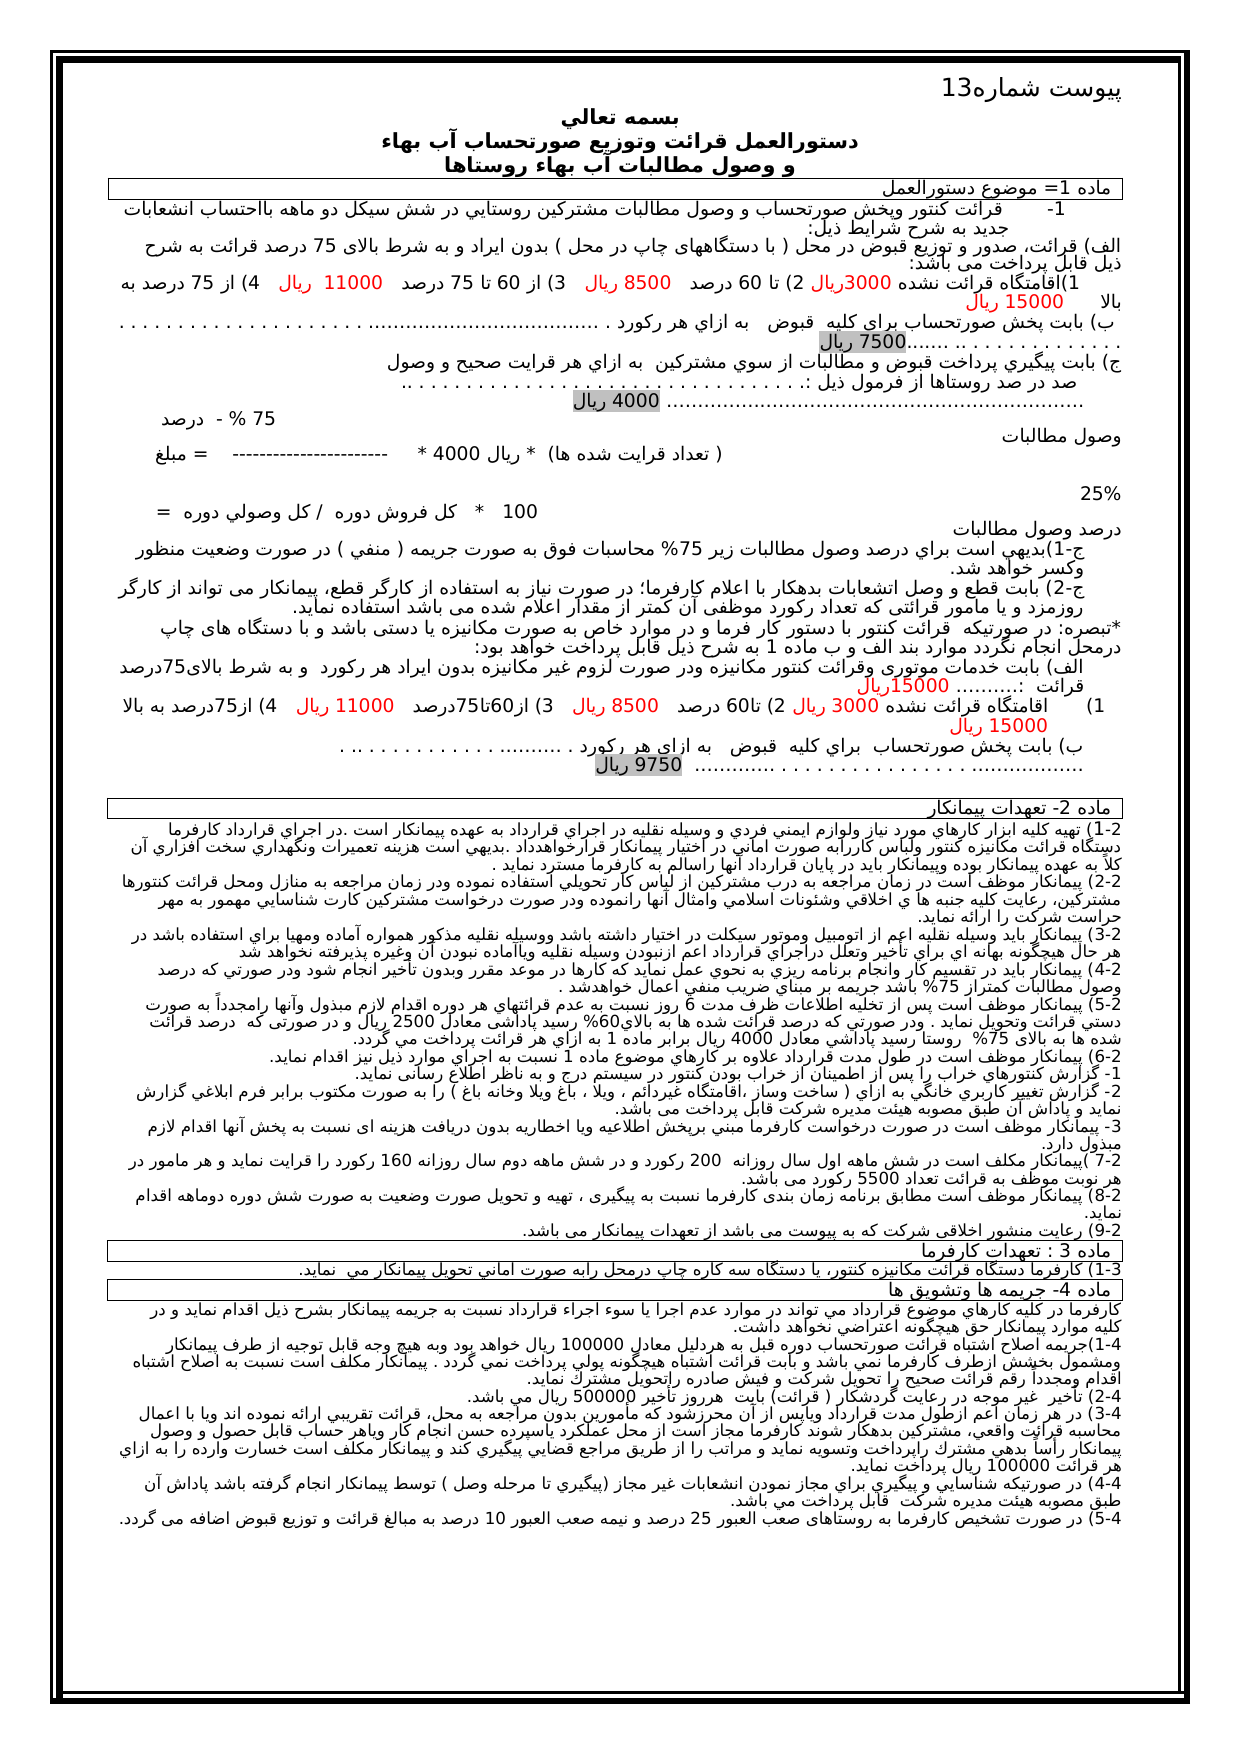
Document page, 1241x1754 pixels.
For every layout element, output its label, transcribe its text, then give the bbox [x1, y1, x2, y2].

text 25% [118, 464, 1122, 504]
text 1-4)جريمه اصلاح اشتباه قرائت صورتحساب دوره قبل به هردليل معادل 100000 ريال خواهد بود وبه هيچ وجه قابل توجيه از طرف پيمانكار ومشمول بخشش ازطرف كارفرما نمي باشد و بابت قرائت اشتباه هيچگونه پولي پرداخت نمي گردد . پيمانكار مكلف است نسبت به اصلاح اشتباه اقدام ومجدداً رقم قرائت صحيح را تحويل شركت و فيش صادره راتحويل مشترك نمايد. [118, 1336, 1122, 1388]
text 7-2 )پيمانكار مكلف است در شش ماهه اول سال روزانه 200 ركورد و در شش ماهه دوم سال روزانه 160 ركورد را قرایت نمايد و هر مامور در هر نوبت موظف به قرائت تعداد 5500 رکورد می باشد. [118, 1153, 1122, 1188]
table_header ماده 1= موضوع دستورالعمل [109, 179, 1122, 198]
text ب) بابت پخش صورتحساب براي كليه قبوض به ازاي هر ركورد . ………. . . . . . . . . . . . .. . ……………… . . . . . . . . . . . . . . . . …………. 9750 ريال [118, 736, 1084, 776]
text 75 % - درصد وصول مطالبات [118, 412, 1122, 447]
text 3- پیمانکار موظف است در صورت درخواست كارفرما مبني برپخش اطلاعيه ويا اخطاريه بدون دریافت هزینه ای نسبت به پخش آنها اقدام لازم مبذول دارد. [118, 1118, 1122, 1153]
text ج) بابت پيگيري پرداخت قبوض و مطالبات از سوي مشتركين به ازاي هر قرايت صحيح و وصول [118, 353, 1122, 372]
text 2- گزارش تغيير كاربري خانگي به ازاي ( ساخت وساز ،اقامتگاه غیردائم ، ويلا ، باغ ويلا وخانه باغ ) را به صورت مكتوب برابر فرم ابلاغي گزارش نمايد و پاداش آن طبق مصوبه هیئت مدیره شرکت قابل پرداخت می باشد. [118, 1083, 1122, 1118]
text 3-2) پيمانكار بايد وسيله نقليه اعم از اتومبيل وموتور سيكلت در اختيار داشته باشد ووسيله نقليه مذكور همواره آماده ومهيا براي استفاده باشد در هر حال هيچگونه بهانه اي براي تأخير وتعلل دراجراي قرارداد اعم ازنبودن وسيله نقليه وياآماده نبودن آن وغيره پذيرفته نخواهد شد [118, 926, 1122, 961]
text ج-1)بديهي است براي درصد وصول مطالبات زير 75% محاسبات فوق به صورت جريمه ( منفي ) در صورت وضعيت منظور وكسر خواهد شد. [118, 539, 1084, 579]
text *تبصره: در صورتیکه قرائت کنتور با دستور کار فرما و در موارد خاص به صورت مکانیزه یا دستی باشد و با دستگاه های چاپ درمحل انجام نگردد موارد بند الف و ب ماده 1 به شرح ذیل قابل پرداخت خواهد بود: [118, 618, 1122, 658]
text 1-3) كارفرما دستگاه قرائت مكانيزه كنتور، یا دستگاه سه کاره چاپ درمحل رابه صورت اماني تحويل پيمانكار مي نمايد. [118, 1262, 1122, 1279]
text دستورالعمل قرائت وتوزيع صورتحساب آب بهاء [118, 129, 1122, 153]
text ( تعداد قرايت شده ها) * ريال 4000 * ----------------------- = مبلغ [158, 447, 1122, 464]
text و وصول مطالبات آب بهاء روستاها [118, 153, 1122, 178]
text 1)اقامتگاه قرائت نشده 3000ريال 2) تا 60 درصد 8500 ریال 3) از 60 تا 75 درصد 11000 ریال 4) از 75 درصد به بالا 15000 ریال [118, 274, 1122, 313]
text 8-2) پیمانکار موظف است مطابق برنامه زمان بندی کارفرما نسبت به پیگیری ، تهیه و تحویل صورت وضعیت به صورت شش دوره دوماهه اقدام نماید. [118, 1188, 1122, 1223]
text الف) بابت خدمات موتوری وقرائت كنتور مكانيزه ودر صورت لزوم غير مكانيزه بدون ايراد هر ركورد و به شرط بالای75درصد قرائت :………. 15000ریال [118, 658, 1084, 697]
text ج-2) بابت قطع و وصل اتشعابات بدهکار با اعلام کارفرما؛ در صورت نیاز به استفاده از کارگر قطع، پیمانکار می تواند از کارگر روزمزد و یا مامور قرائتی که تعداد رکورد موظفی آن کمتر از مقدار اعلام شده می باشد استفاده نماید. [118, 579, 1084, 618]
text 1-2) تهيه كليه ابزار كارهاي مورد نياز ولوازم ايمني فردي و وسيله نقليه در اجراي قرارداد به عهده پيمانكار است .در اجراي قرارداد كارفرما دستگاه قرائت مكانيزه كنتور ولباس كاررابه صورت اماني در اختيار پيمانكار قرارخواهدداد .بديهي است هزينه تعميرات ونگهداري سخت افزاري آن كلاً به عهده پيمانكار بوده وپيمانكار بايد در پايان قرارداد آنها راسالم به كارفرما مسترد نمايد . [118, 819, 1122, 874]
text كارفرما در كليه كارهاي موضوع قرارداد مي تواند در موارد عدم اجرا يا سوء اجراء قرارداد نسبت به جريمه پيمانكار بشرح ذيل اقدام نمايد و در كليه موارد پيمانكار حق هيچگونه اعتراضي نخواهد داشت. [118, 1301, 1122, 1336]
text 1- گزارش كنتورهاي خراب را پس از اطمينان از خراب بودن كنتور در سيستم درج و به ناظر اطلاع رسانی نماید. [494, 1066, 1122, 1083]
text بسمه تعالي [118, 105, 1122, 129]
text 5-2) پيمانكار موظف است پس از تخليه اطلاعات ظرف مدت 6 روز نسبت به عدم قرائتهاي هر دوره اقدام لازم مبذول وآنها رامجدداً به صورت دستي قرائت وتحويل نمايد . ودر صورتي كه درصد قرائت شده ها به بالاي60% رسید پاداشی معادل 2500 ریال و در صورتی که درصد قرائت شده ها به بالای 75% روستا رسيد پاداشي معادل 4000 ريال برابر ماده 1 به ازاي هر قرائت پرداخت مي گردد. [118, 996, 1122, 1048]
table_header ماده 4- جريمه ها وتشويق ها [108, 1280, 1122, 1300]
text 5-4) در صورت تشخیص کارفرما به روستاهای صعب العبور 25 درصد و نیمه صعب العبور 10 درصد به مبالغ قرائت و توزیع قبوض اضافه می گردد. [523, 1511, 1122, 1528]
list اقامتگاه قرائت نشده 3000 ريال 2) تا60 درصد 8500 ریال 3) از60تا75درصد 11000 ریال 4) از75درصد به بالا 15000 ریال [118, 697, 1086, 736]
text 4-2) پيمانكار بايد در تقسيم كار وانجام برنامه ريزي به نحوي عمل نمايد كه كارها در موعد مقرر وبدون تأخير انجام شود ودر صورتي كه درصد وصول مطالبات كمتراز 75% باشد جريمه بر مبناي ضريب منفي اعمال خواهدشد . [118, 961, 1122, 996]
text 4-4) در صورتيكه شناسايي و پيگيري براي مجاز نمودن انشعابات غير مجاز (پيگيري تا مرحله وصل ) توسط پيمانكار انجام گرفته باشد پاداش آن طبق مصوبه هیئت مدیره شرکت قابل پرداخت مي باشد. [118, 1476, 1122, 1511]
text 2-2) پيمانكار موظف است در زمان مراجعه به درب مشتركين از لباس كار تحويلي استفاده نموده ودر زمان مراجعه به منازل ومحل قرائت كنتورها مشتركين، رعايت كليه جنبه ها ي اخلاقي وشئونات اسلامي وامثال آنها رانموده ودر صورت درخواست مشتركين كارت شناسايي مهمور به مهر حراست شركت را ارائه نمايد. [118, 874, 1122, 926]
text 9-2) رعایت منشور اخلاقی شرکت که به پیوست می باشد از تعهدات پیمانکار می باشد. [118, 1223, 1122, 1240]
table_header ماده 3 : تعهدات كارفرما [108, 1241, 1122, 1261]
text 3-4) در هر زمان اعم ازطول مدت قرارداد وياپس از آن محرزشود كه مأمورين بدون مراجعه به محل، قرائت تقريبي ارائه نموده اند ويا با اعمال محاسبه قرائت واقعي، مشتركين بدهكار شوند كارفرما مجاز است از محل عملكرد ياسپرده حسن انجام كار وياهر حساب قابل حصول و وصول پيمانكار رأساً بدهي مشترك راپرداخت وتسويه نمايد و مراتب را از طريق مراجع قضايي پيگيري كند و پيمانكار مكلف است خسارت وارده را به ازاي هر قرائت 100000 ريال پرداخت نمايد. [118, 1406, 1122, 1476]
text ب) بابت پخش صورتحساب براي كليه قبوض به ازاي هر ركورد . ………………………………. . . . . . . . . . . . . . . . . . . . . . . . . . . . . . . . . . . .. …....7500 ريال [118, 313, 1122, 353]
list قرائت كنتور وپخش صورتحساب و وصول مطالبات مشتركين روستايي در شش سيكل دو ماهه بااحتساب انشعابات جديد به شرح شرايط ذيل: [118, 200, 1047, 239]
table_header ماده 2- تعهدات پيمانکار [108, 799, 1122, 818]
text 6-2) پيمانكار موظف است در طول مدت قرارداد علاوه بر كارهاي موضوع ماده 1 نسبت به اجراي موارد ذيل نيز اقدام نمايد. [118, 1048, 1122, 1066]
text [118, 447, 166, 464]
text الف) قرائت، صدور و توزیع قبوض در محل ( با دستگاههای چاپ در محل ) بدون ایراد و به شرط بالای 75 درصد قرائت به شرح ذیل قابل پرداخت می باشد: [118, 239, 1122, 274]
text 2-4) تأخير غیر موجه در رعايت گردشكار ( قرائت) بابت هرروز تأخير 500000 ريال مي باشد. [118, 1388, 1122, 1406]
text 100 * كل فروش دوره / كل وصولي دوره = درصد وصول مطالبات [118, 504, 1122, 539]
text صد در صد روستاها از فرمول ذيل :. . . . . . . . . . . . . . . . . . . . . . . . . . . . . . . . . ..…………………………………………….…………… 4000 ريال [118, 372, 1084, 412]
text 1- گزارش كنتورهاي خراب را پس از اطمينان از خراب بودن كنتور در سيستم درج و به ناظر اطلاع رسانی نماید. [118, 1066, 502, 1083]
